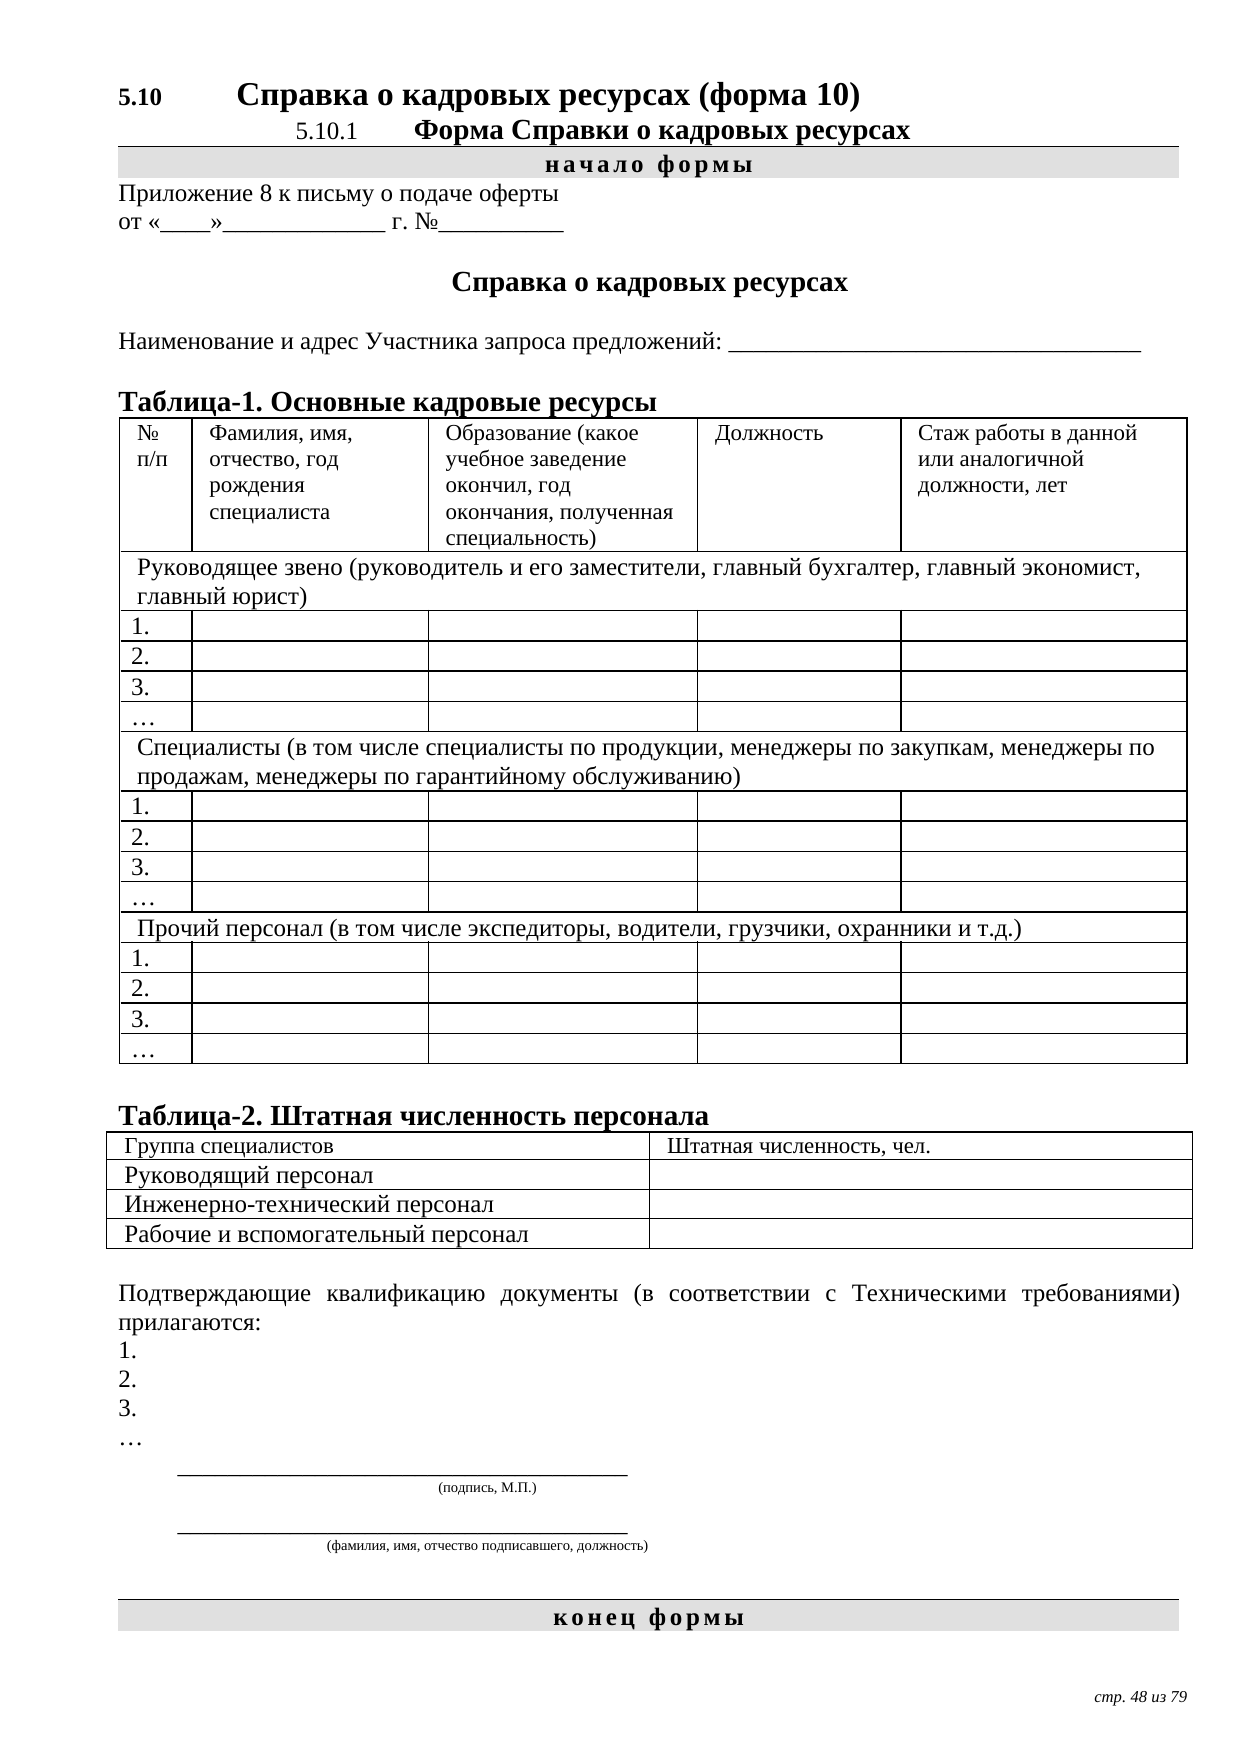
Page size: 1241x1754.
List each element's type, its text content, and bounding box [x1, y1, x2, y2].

table_cell [120, 641, 191, 670]
table_cell [120, 821, 191, 851]
text Наименование и адрес Участника запроса предложений: _________________________________ [118, 326, 1181, 355]
text Справка о кадровых ресурсах [118, 264, 1181, 297]
table_cell [429, 642, 697, 670]
table_cell [429, 882, 697, 911]
table_cell [902, 611, 1186, 640]
table_cell [698, 1004, 900, 1032]
table_cell [193, 1004, 428, 1032]
text 3. [118, 1393, 1181, 1422]
table_cell [120, 973, 191, 1002]
text конец формы [118, 1600, 1179, 1631]
text Таблица-2. Штатная численность персонала [118, 1098, 1181, 1131]
text Форма Справки о кадровых ресурсах [236, 112, 1181, 146]
table_cell [698, 702, 900, 731]
table_cell [193, 852, 428, 881]
table_cell [698, 611, 900, 640]
table_cell [902, 973, 1186, 1002]
table_header Стаж работы в данной или аналогичной должности, лет [902, 419, 1186, 551]
table_cell [193, 822, 428, 851]
table_cell [429, 611, 697, 640]
table_cell [429, 1004, 697, 1032]
table_cell [120, 943, 191, 972]
table_cell [650, 1219, 1192, 1248]
table_cell [698, 822, 900, 851]
text (фамилия, имя, отчество подписавшего, должность) [118, 1537, 797, 1565]
table_cell [120, 1003, 191, 1032]
text Таблица-1. Основные кадровые ресурсы [118, 384, 1181, 417]
table_cell [429, 973, 697, 1002]
table_cell [902, 1004, 1186, 1032]
table_cell [193, 973, 428, 1002]
table_cell [193, 672, 428, 701]
table_cell [650, 1160, 1192, 1188]
table_cell [193, 611, 428, 640]
table_cell Рабочие и вспомогательный персонал [107, 1219, 649, 1248]
table_cell [120, 611, 191, 640]
text Приложение 8 к письму о подаче оферты от «____»_____________ г. №__________ [118, 178, 1181, 235]
text Подтверждающие квалификацию документы (в соответствии с Техническими требованиями) прилагаются: [118, 1278, 1181, 1335]
table_cell [698, 852, 900, 881]
table_cell [902, 1034, 1186, 1063]
table_cell [698, 1034, 900, 1063]
table_cell [902, 822, 1186, 851]
table_cell [429, 943, 697, 972]
table_cell [193, 1034, 428, 1063]
table_header Группа специалистов [107, 1133, 649, 1159]
table_cell [698, 882, 900, 911]
table_cell Инженерно-технический персонал [107, 1190, 649, 1218]
text начало формы [118, 147, 1179, 178]
text … [118, 1422, 1181, 1450]
table_cell Руководящий персонал [107, 1160, 649, 1188]
table_cell [902, 882, 1186, 911]
table_cell [193, 882, 428, 911]
table_header Фамилия, имя, отчество, год рождения специалиста [193, 419, 428, 551]
text ____________________________________ [118, 1450, 1181, 1479]
table_header Штатная численность, чел. [650, 1133, 1192, 1159]
table_cell [902, 672, 1186, 701]
table_header Образование (какое учебное заведение окончил, год окончания, полученная специальность) [429, 419, 697, 551]
table_cell Руководящее звено (руководитель и его заместители, главный бухгалтер, главный экономист, главный юрист) [120, 552, 1186, 609]
table_cell [698, 672, 900, 701]
table_cell [193, 702, 428, 731]
table_cell [193, 642, 428, 670]
table_cell [120, 791, 191, 820]
table_cell [902, 852, 1186, 881]
table_header Должность [698, 419, 900, 551]
table_cell [429, 822, 697, 851]
table_cell [902, 642, 1186, 670]
table_cell [902, 792, 1186, 820]
table_cell Прочий персонал (в том числе экспедиторы, водители, грузчики, охранники и т.д.) [120, 912, 1186, 941]
table_cell … [120, 882, 191, 911]
table_cell [429, 1034, 697, 1063]
table_cell [120, 852, 191, 881]
table_cell [429, 792, 697, 820]
table_cell … [120, 1034, 191, 1063]
table_cell [902, 702, 1186, 731]
table_cell [698, 973, 900, 1002]
table_cell [193, 792, 428, 820]
table_cell [650, 1190, 1192, 1218]
table_cell [429, 672, 697, 701]
text (подпись, М.П.) [118, 1479, 797, 1508]
table_cell [698, 792, 900, 820]
text 2. [118, 1364, 1181, 1393]
table_header № п/п [120, 419, 191, 551]
table_cell [698, 642, 900, 670]
table_cell [193, 943, 428, 972]
table_cell [120, 671, 191, 701]
table_cell … [120, 702, 191, 731]
text 1. [118, 1335, 1181, 1364]
table_cell [429, 702, 697, 731]
text ____________________________________ [118, 1508, 1181, 1537]
table_cell [698, 943, 900, 972]
table_cell Специалисты (в том числе специалисты по продукции, менеджеры по закупкам, менеджеры по продажам, менеджеры по гарантийному обслуживанию) [120, 732, 1186, 790]
table_cell [429, 852, 697, 881]
table_cell [902, 943, 1186, 972]
